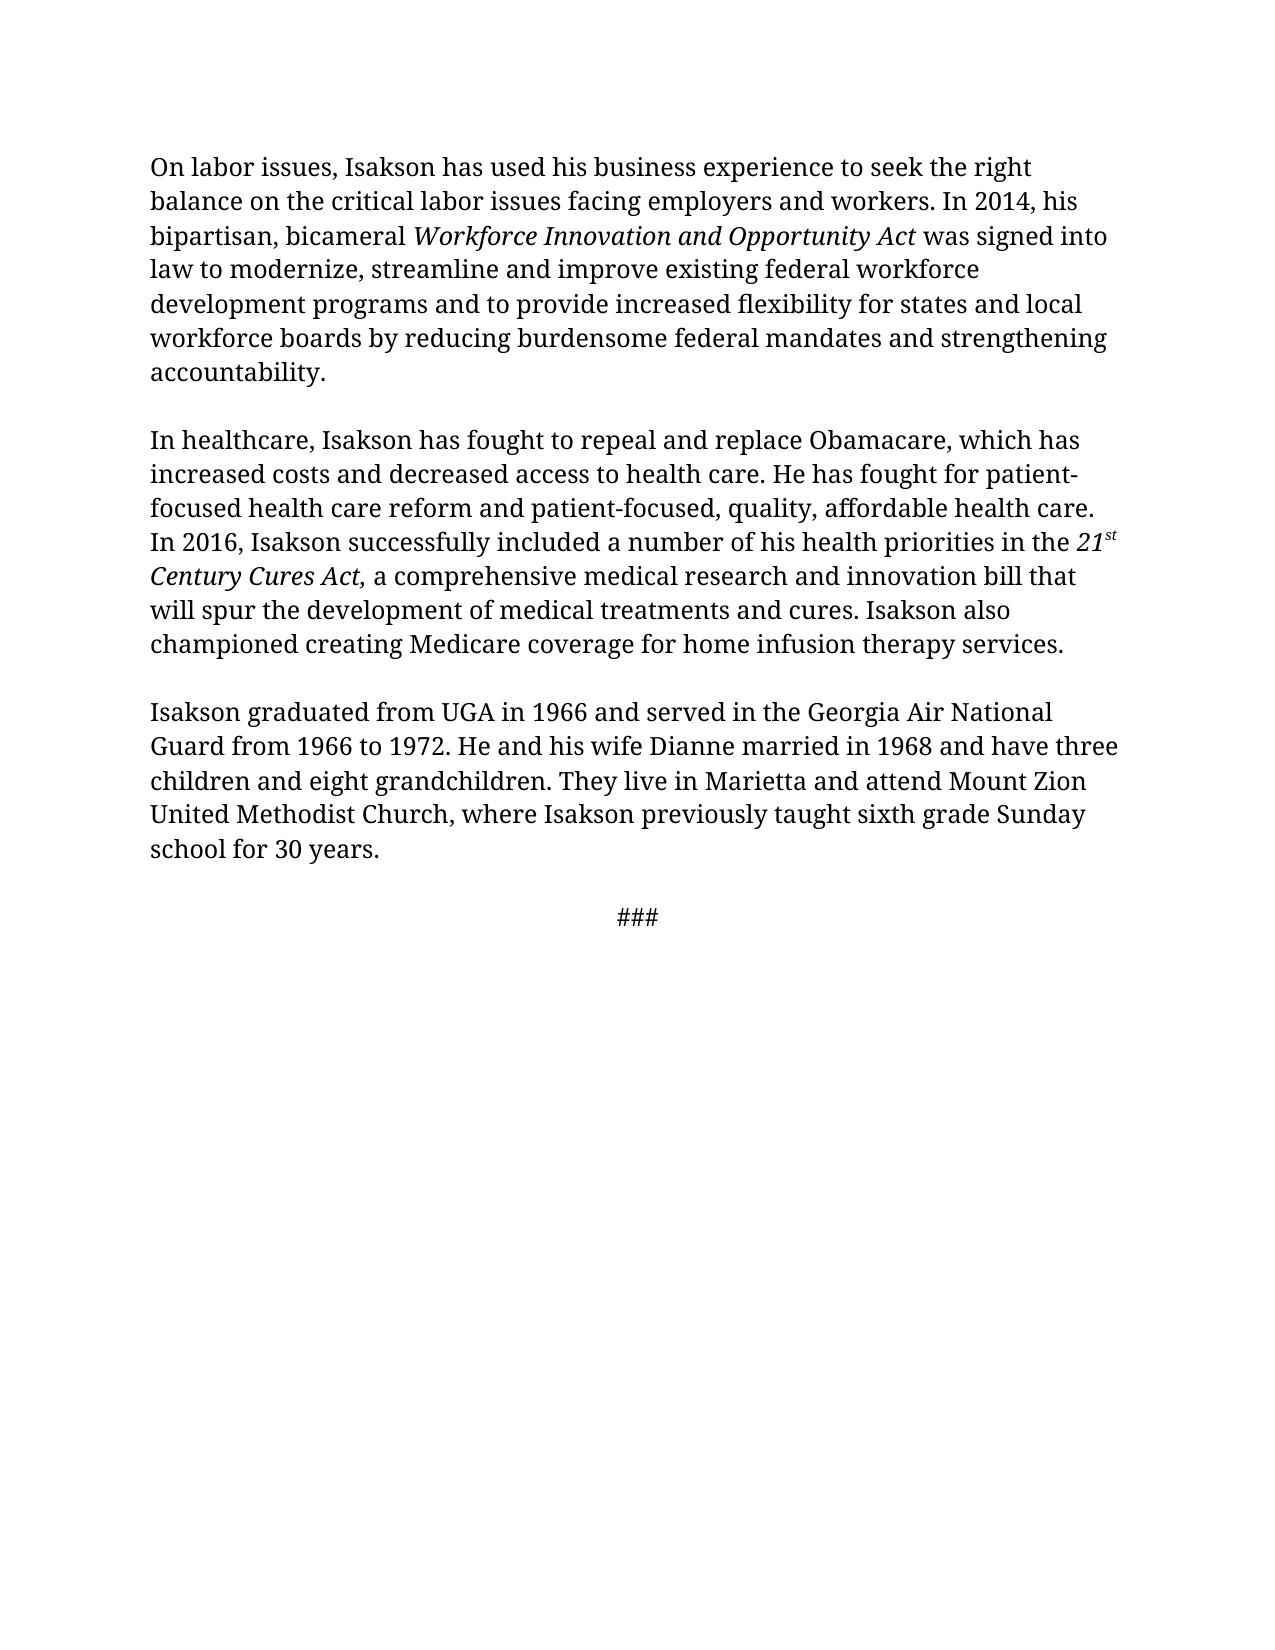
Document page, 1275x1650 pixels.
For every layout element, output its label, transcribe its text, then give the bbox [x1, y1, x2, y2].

text On labor issues, Isakson has used his business experience to seek the right balance on the critical labor issues facing employers and workers. In 2014, his bipartisan, bicameral Workforce Innovation and Opportunity Act was signed into law to modernize, streamline and improve existing federal workforce development programs and to provide increased flexibility for states and local workforce boards by reducing burdensome federal mandates and strengthening accountability. [150, 150, 1125, 388]
text ### [150, 899, 1125, 933]
text Isakson graduated from UGA in 1966 and served in the Georgia Air National Guard from 1966 to 1972. He and his wife Dianne married in 1968 and have three children and eight grandchildren. They live in Marietta and attend Mount Zion United Methodist Church, where Isakson previously taught sixth grade Sunday school for 30 years. [150, 695, 1125, 865]
text In healthcare, Isakson has fought to repeal and replace Obamacare, which has increased costs and decreased access to health care. He has fought for patient-focused health care reform and patient-focused, quality, affordable health care. In 2016, Isakson successfully included a number of his health priorities in the 21st Century Cures Act, a comprehensive medical research and innovation bill that will spur the development of medical treatments and cures. Isakson also championed creating Medicare coverage for home infusion therapy services. [150, 422, 1125, 661]
